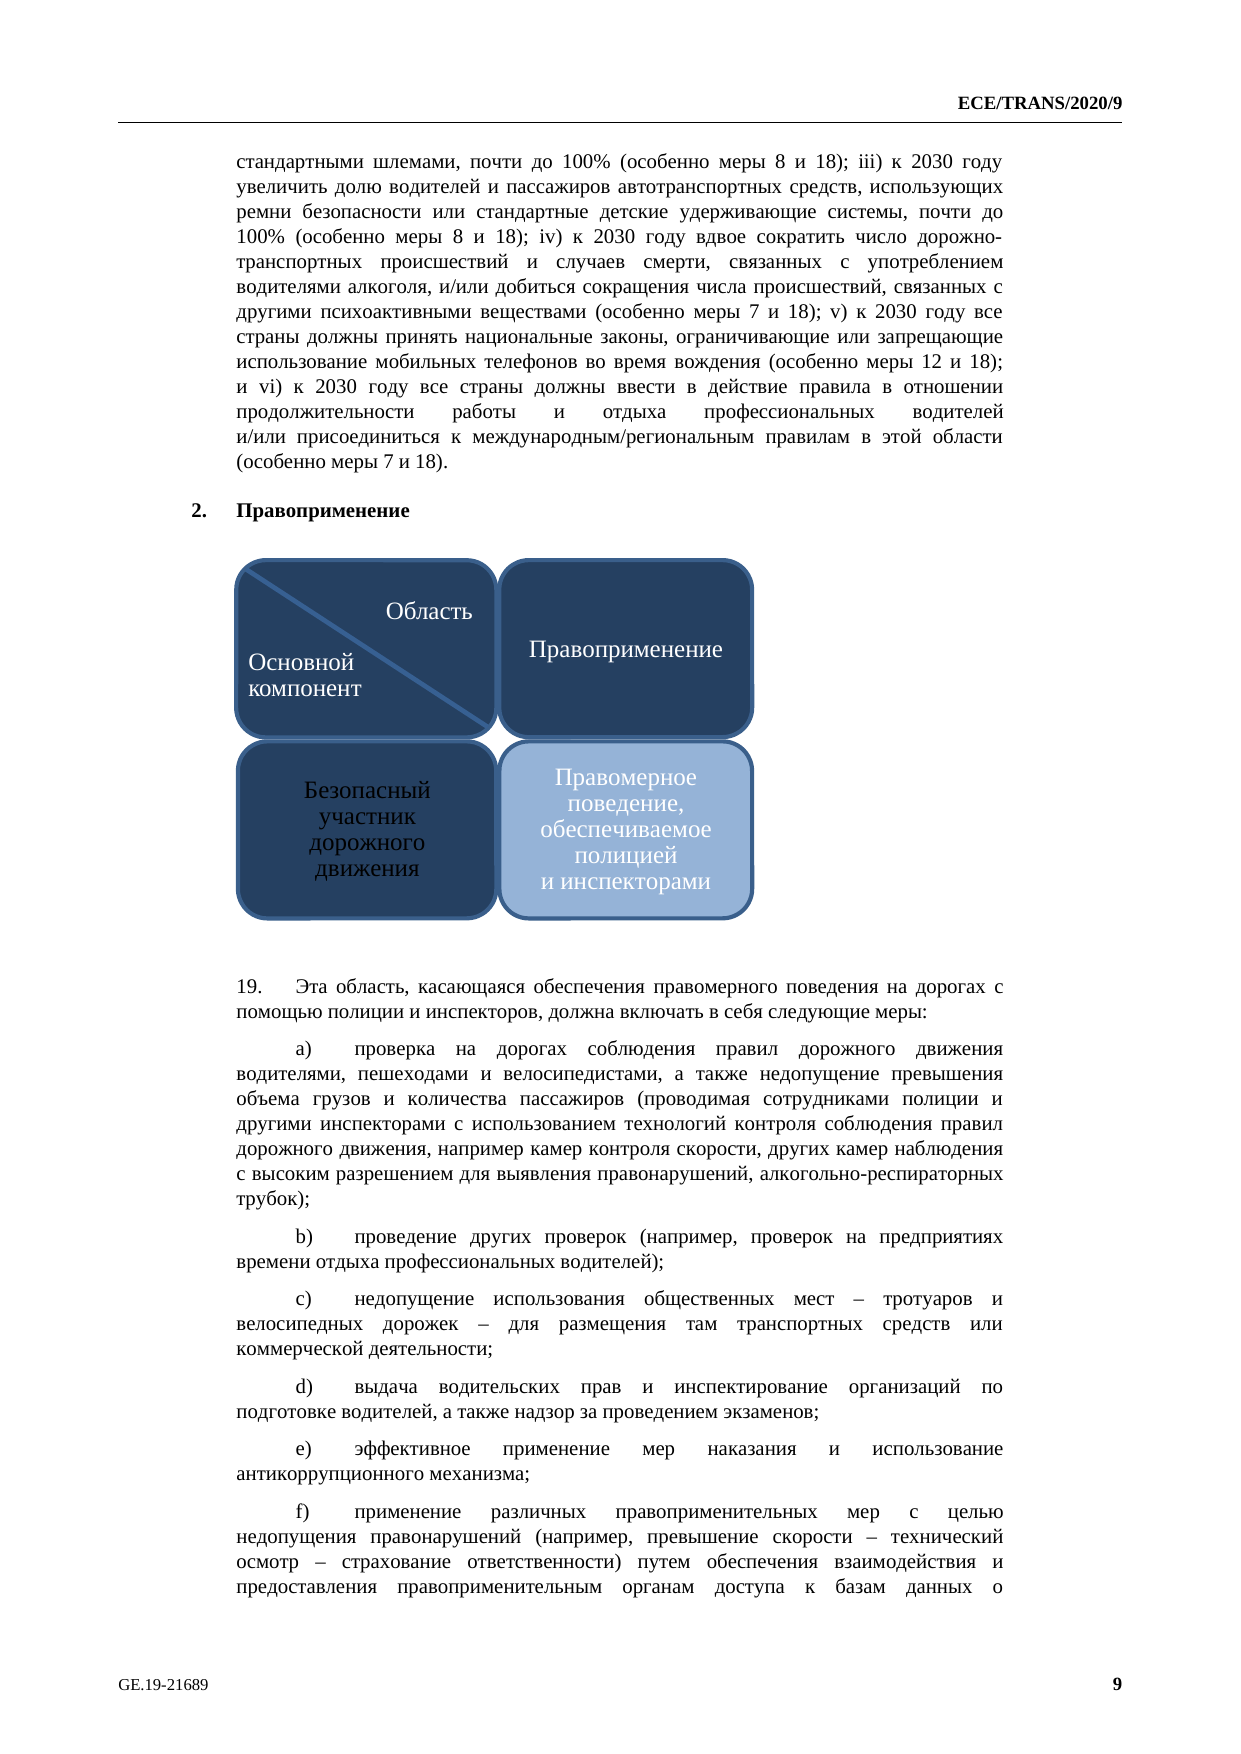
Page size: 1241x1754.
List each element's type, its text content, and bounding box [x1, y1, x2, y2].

text а) проверка на дорогах соблюдения правил дорожного движения водителями, пешеходами и велосипедистами, а также недопущение превышения объема грузов и количества пассажиров (проводимая сотрудниками полиции и другими инспекторами с использованием технологий контроля соблюдения правил дорожного движения, например камер контроля скорости, других камер наблюдения с высоким разрешением для выявления правонарушений, алкогольно-респираторных трубок); [236, 1035, 1004, 1210]
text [236, 1498, 1004, 1598]
text 2. Правоприменение [118, 498, 1004, 523]
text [236, 148, 1004, 473]
text e) эффективное применение мер наказания и использование антикоррупционного механизма; [236, 1435, 1004, 1485]
text c) недопущение использования общественных мест – тротуаров и велосипедных дорожек – для размещения там транспортных средств или коммерческой деятельности; [236, 1285, 1004, 1360]
text 19. Эта область, касающаяся обеспечения правомерного поведения на дорогах с помощью полиции и инспекторов, должна включать в себя следующие меры: [236, 973, 1004, 1023]
text d) выдача водительских прав и инспектирование организаций по подготовке водителей, а также надзор за проведением экзаменов; [236, 1373, 1004, 1423]
text b) проведение других проверок (например, проверок на предприятиях времени отдыха профессиональных водителей); [236, 1223, 1004, 1273]
